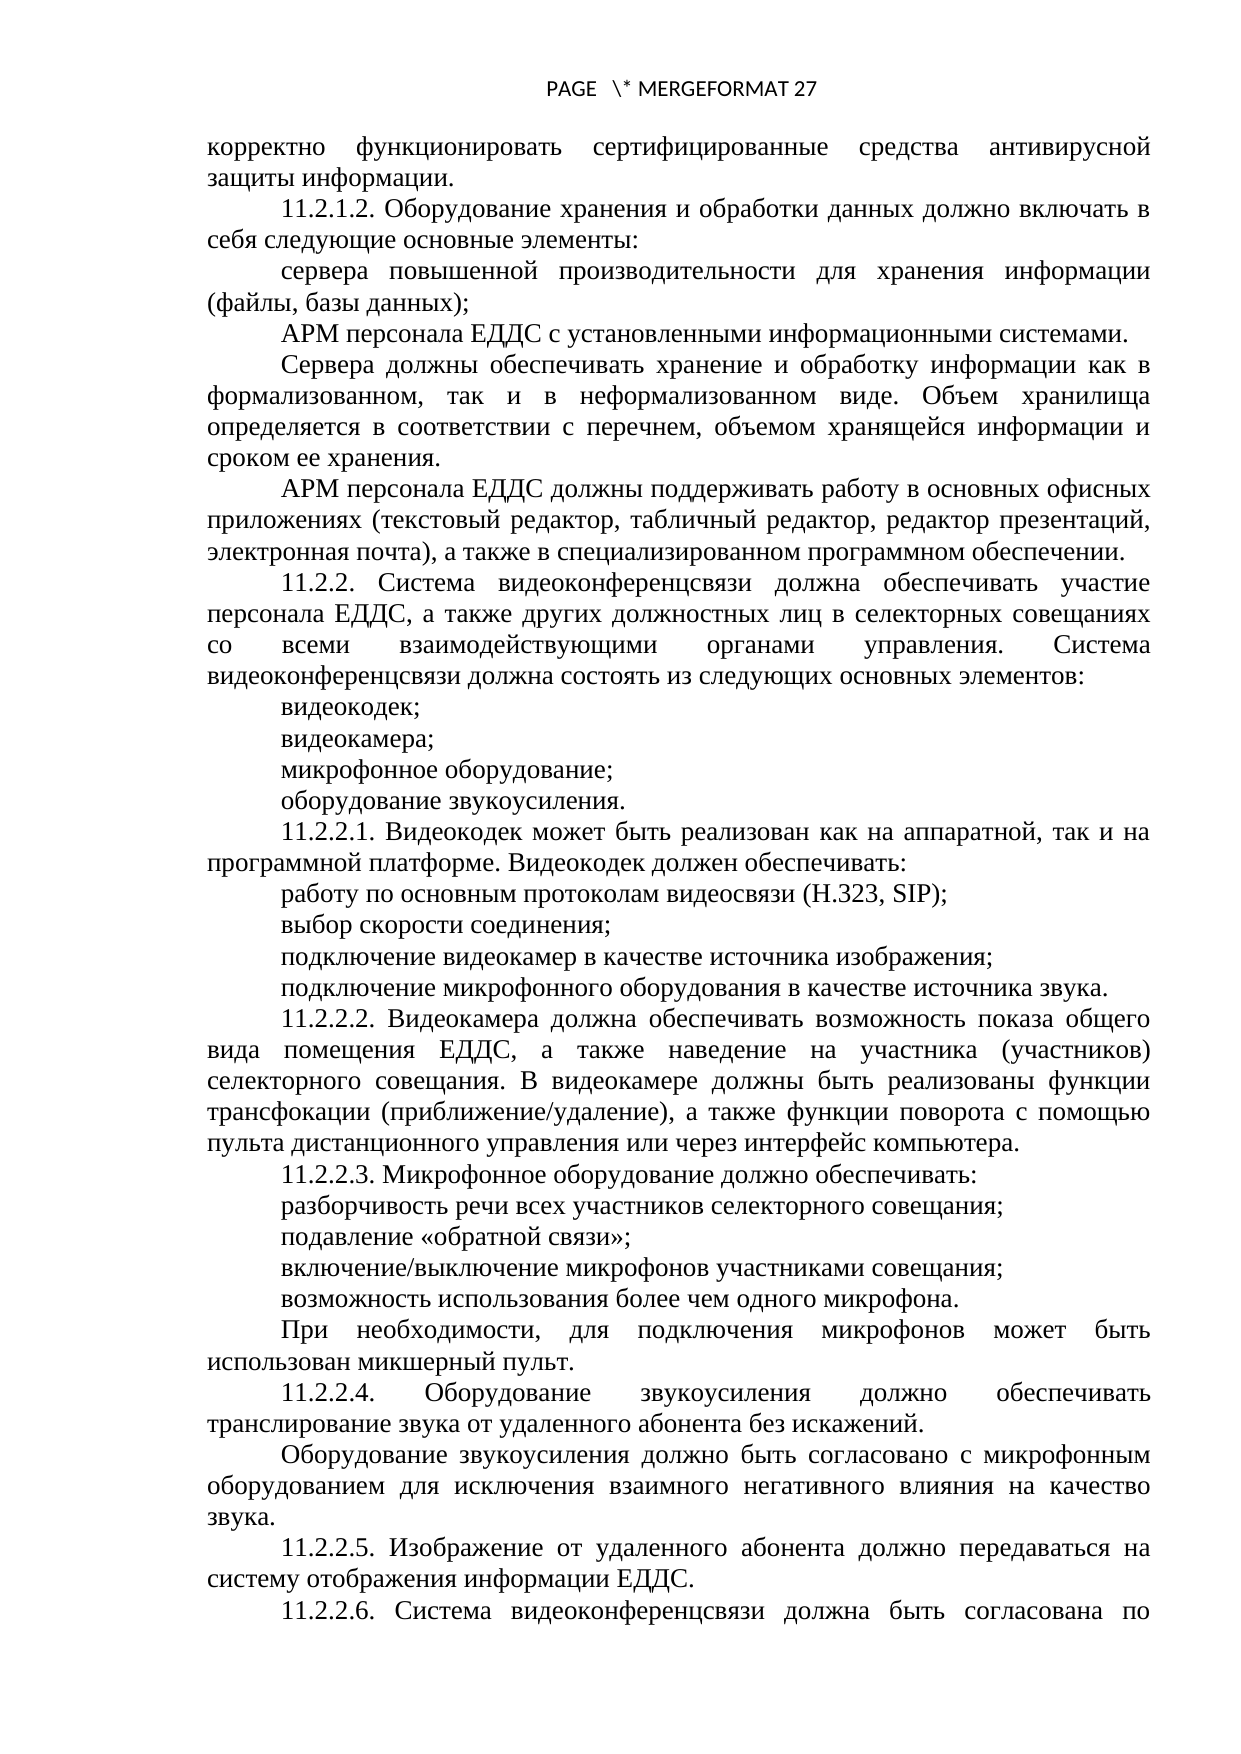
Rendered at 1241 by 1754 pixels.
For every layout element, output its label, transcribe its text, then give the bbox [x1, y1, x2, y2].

text включение/выключение микрофонов участниками совещания; [207, 1251, 1152, 1282]
text 11.2.2.3. Микрофонное оборудование должно обеспечивать: [207, 1158, 1152, 1189]
text 11.2.2.1. Видеокодек может быть реализован как на аппаратной, так и на программной платформе. Видеокодек должен обеспечивать: [207, 815, 1152, 877]
text Оборудование звукоусиления должно быть согласовано с микрофонным оборудованием для исключения взаимного негативного влияния на качество звука. [207, 1438, 1152, 1531]
text АРМ персонала ЕДДС с установленными информационными системами. [207, 317, 1152, 348]
text Сервера должны обеспечивать хранение и обработку информации как в формализованном, так и в неформализованном виде. Объем хранилища определяется в соответствии с перечнем, объемом хранящейся информации и сроком ее хранения. [207, 348, 1152, 472]
text При необходимости, для подключения микрофонов может быть использован микшерный пульт. [207, 1313, 1152, 1376]
text возможность использования более чем одного микрофона. [207, 1282, 1152, 1313]
text АРМ персонала ЕДДС должны поддерживать работу в основных офисных приложениях (текстовый редактор, табличный редактор, редактор презентаций, электронная почта), а также в специализированном программном обеспечении. [207, 472, 1152, 566]
text микрофонное оборудование; [207, 753, 1152, 784]
text 11.2.2.2. Видеокамера должна обеспечивать возможность показа общего вида помещения ЕДДС, а также наведение на участника (участников) селекторного совещания. В видеокамере должны быть реализованы функции трансфокации (приближение/удаление), а также функции поворота с помощью пульта дистанционного управления или через интерфейс компьютера. [207, 1002, 1152, 1158]
text подавление «обратной связи»; [207, 1220, 1152, 1251]
text сервера повышенной производительности для хранения информации (файлы, базы данных); [207, 254, 1152, 317]
text 11.2.2.5. Изображение от удаленного абонента должно передаваться на систему отображения информации ЕДДС. [207, 1531, 1152, 1594]
text подключение микрофонного оборудования в качестве источника звука. [207, 971, 1152, 1002]
text 11.2.2. Система видеоконференцсвязи должна обеспечивать участие персонала ЕДДС, а также других должностных лиц в селекторных совещаниях со всеми взаимодействующими органами управления. Система видеоконференцсвязи должна состоять из следующих основных элементов: [207, 566, 1152, 691]
text видеокодек; [207, 691, 1152, 722]
text подключение видеокамер в качестве источника изображения; [207, 940, 1152, 971]
text видеокамера; [207, 722, 1152, 753]
text 11.2.2.4. Оборудование звукоусиления должно обеспечивать транслирование звука от удаленного абонента без искажений. [207, 1376, 1152, 1438]
text оборудование звукоусиления. [207, 784, 1152, 815]
text разборчивость речи всех участников селекторного совещания; [207, 1189, 1152, 1220]
text выбор скорости соединения; [207, 908, 1152, 940]
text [207, 1594, 1152, 1625]
text 11.2.1.2. Оборудование хранения и обработки данных должно включать в себя следующие основные элементы: [207, 192, 1152, 254]
text работу по основным протоколам видеосвязи (H.323, SIP); [207, 877, 1152, 908]
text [207, 130, 1152, 192]
